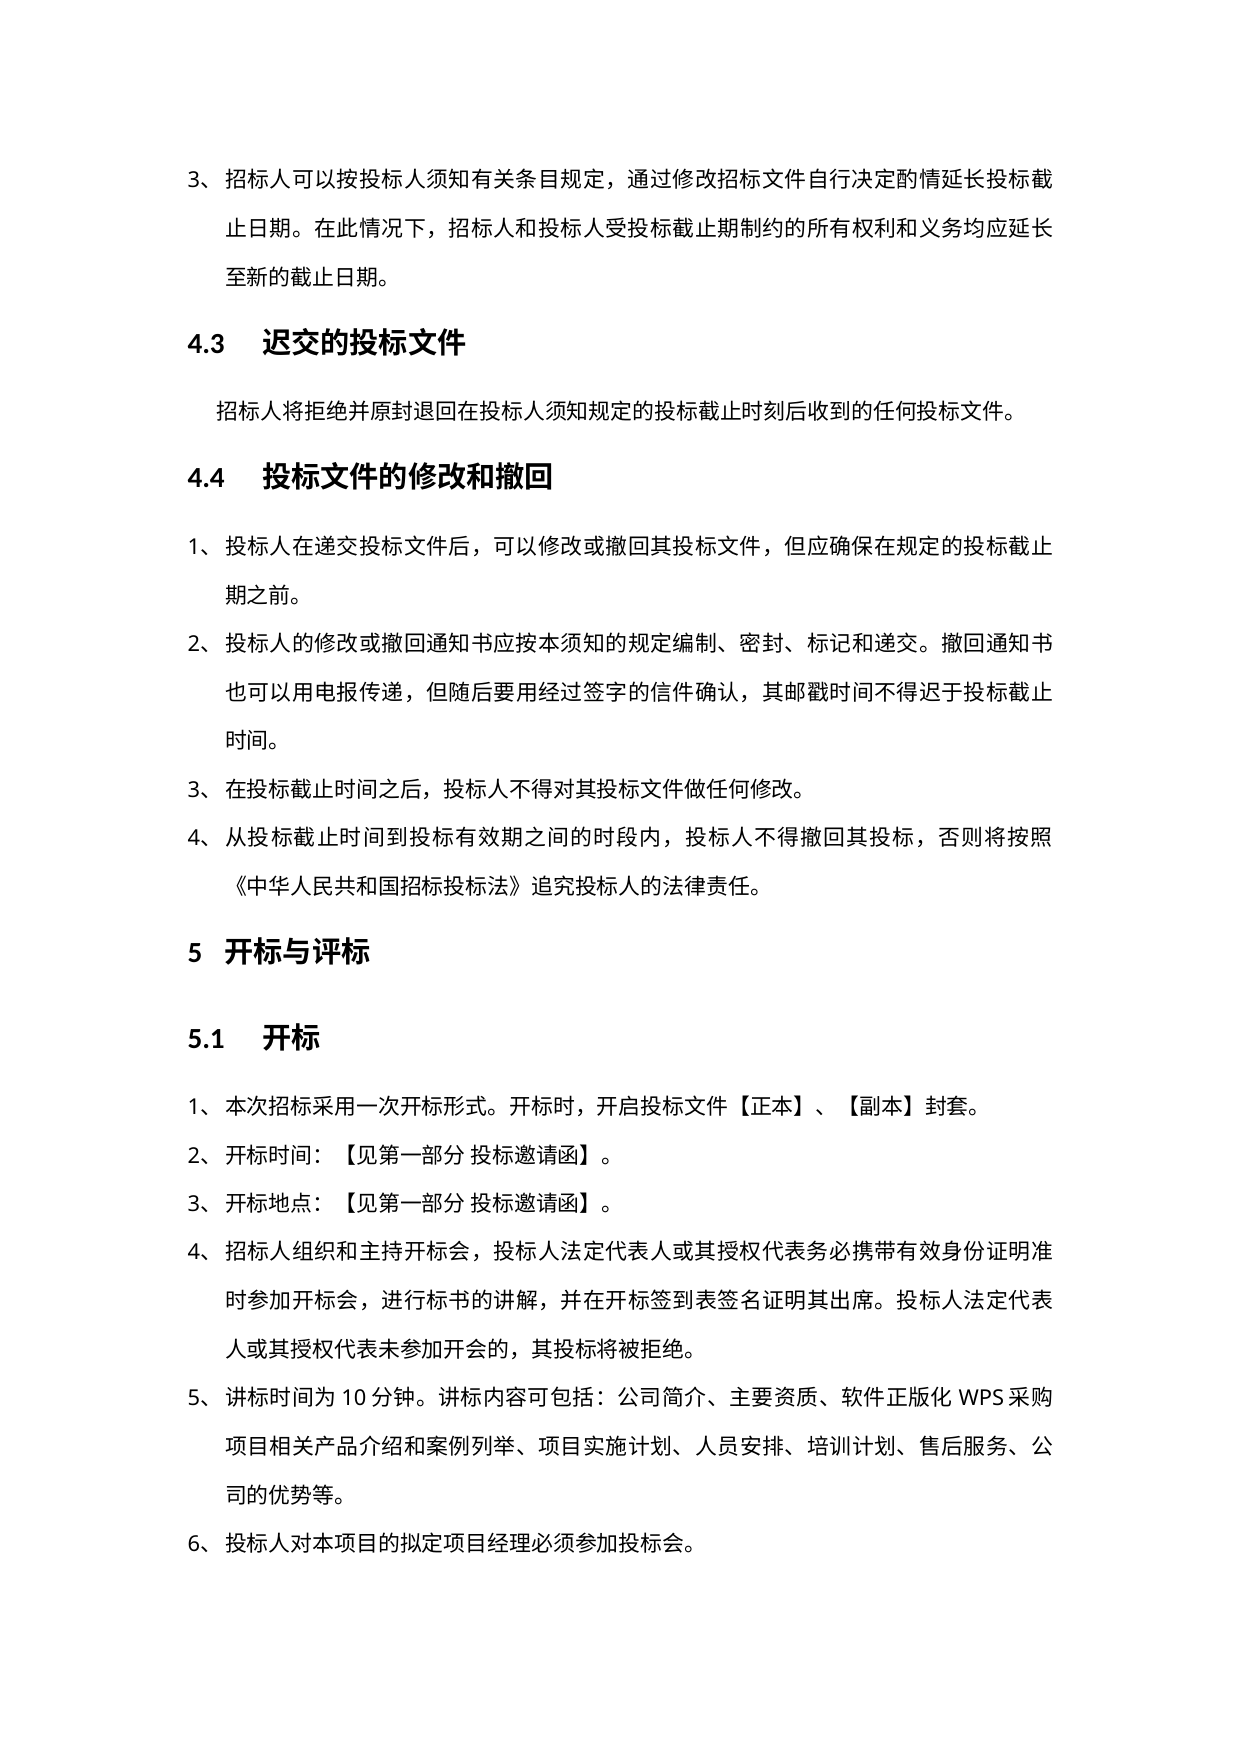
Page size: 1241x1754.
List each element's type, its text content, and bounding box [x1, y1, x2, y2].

list 招标人组织和主持开标会，投标人法定代表人或其授权代表务必携带有效身份证明准时参加开标会，进行标书的讲解，并在开标签到表签名证明其出席。投标人法定代表人或其授权代表未参加开会的，其投标将被拒绝。 [187, 1234, 1053, 1364]
list 开标地点：【见第一部分 投标邀请函】。 [187, 1186, 1053, 1218]
list 本次招标采用一次开标形式。开标时，开启投标文件【正本】、【副本】封套。 [187, 1089, 1053, 1122]
text 招标人将拒绝并原封退回在投标人须知规定的投标截止时刻后收到的任何投标文件。 [187, 394, 1053, 426]
list 讲标时间为10分钟。讲标内容可包括：公司简介、主要资质、软件正版化WPS采购项目相关产品介绍和案例列举、项目实施计划、人员安排、培训计划、售后服务、公司的优势等。 [187, 1380, 1053, 1510]
list 投标文件的修改和撤回 [187, 442, 1053, 507]
list 投标人的修改或撤回通知书应按本须知的规定编制、密封、标记和递交。撤回通知书也可以用电报传递，但随后要用经过签字的信件确认，其邮戳时间不得迟于投标截止时间。 [187, 626, 1053, 756]
list 从投标截止时间到投标有效期之间的时段内，投标人不得撤回其投标，否则将按照《中华人民共和国招标投标法》追究投标人的法律责任。 [187, 820, 1053, 901]
list 招标人可以按投标人须知有关条目规定，通过修改招标文件自行决定酌情延长投标截止日期。在此情况下，招标人和投标人受投标截止期制约的所有权利和义务均应延长至新的截止日期。 [187, 162, 1053, 292]
list 投标人对本项目的拟定项目经理必须参加投标会。 [187, 1526, 1053, 1558]
list 迟交的投标文件 [187, 308, 1053, 373]
list 投标人在递交投标文件后，可以修改或撤回其投标文件，但应确保在规定的投标截止期之前。 [187, 528, 1053, 610]
list 开标与评标 [187, 917, 1053, 982]
list 在投标截止时间之后，投标人不得对其投标文件做任何修改。 [187, 771, 1053, 804]
list 开标时间：【见第一部分 投标邀请函】。 [187, 1137, 1053, 1170]
list 开标 [187, 1003, 1053, 1068]
